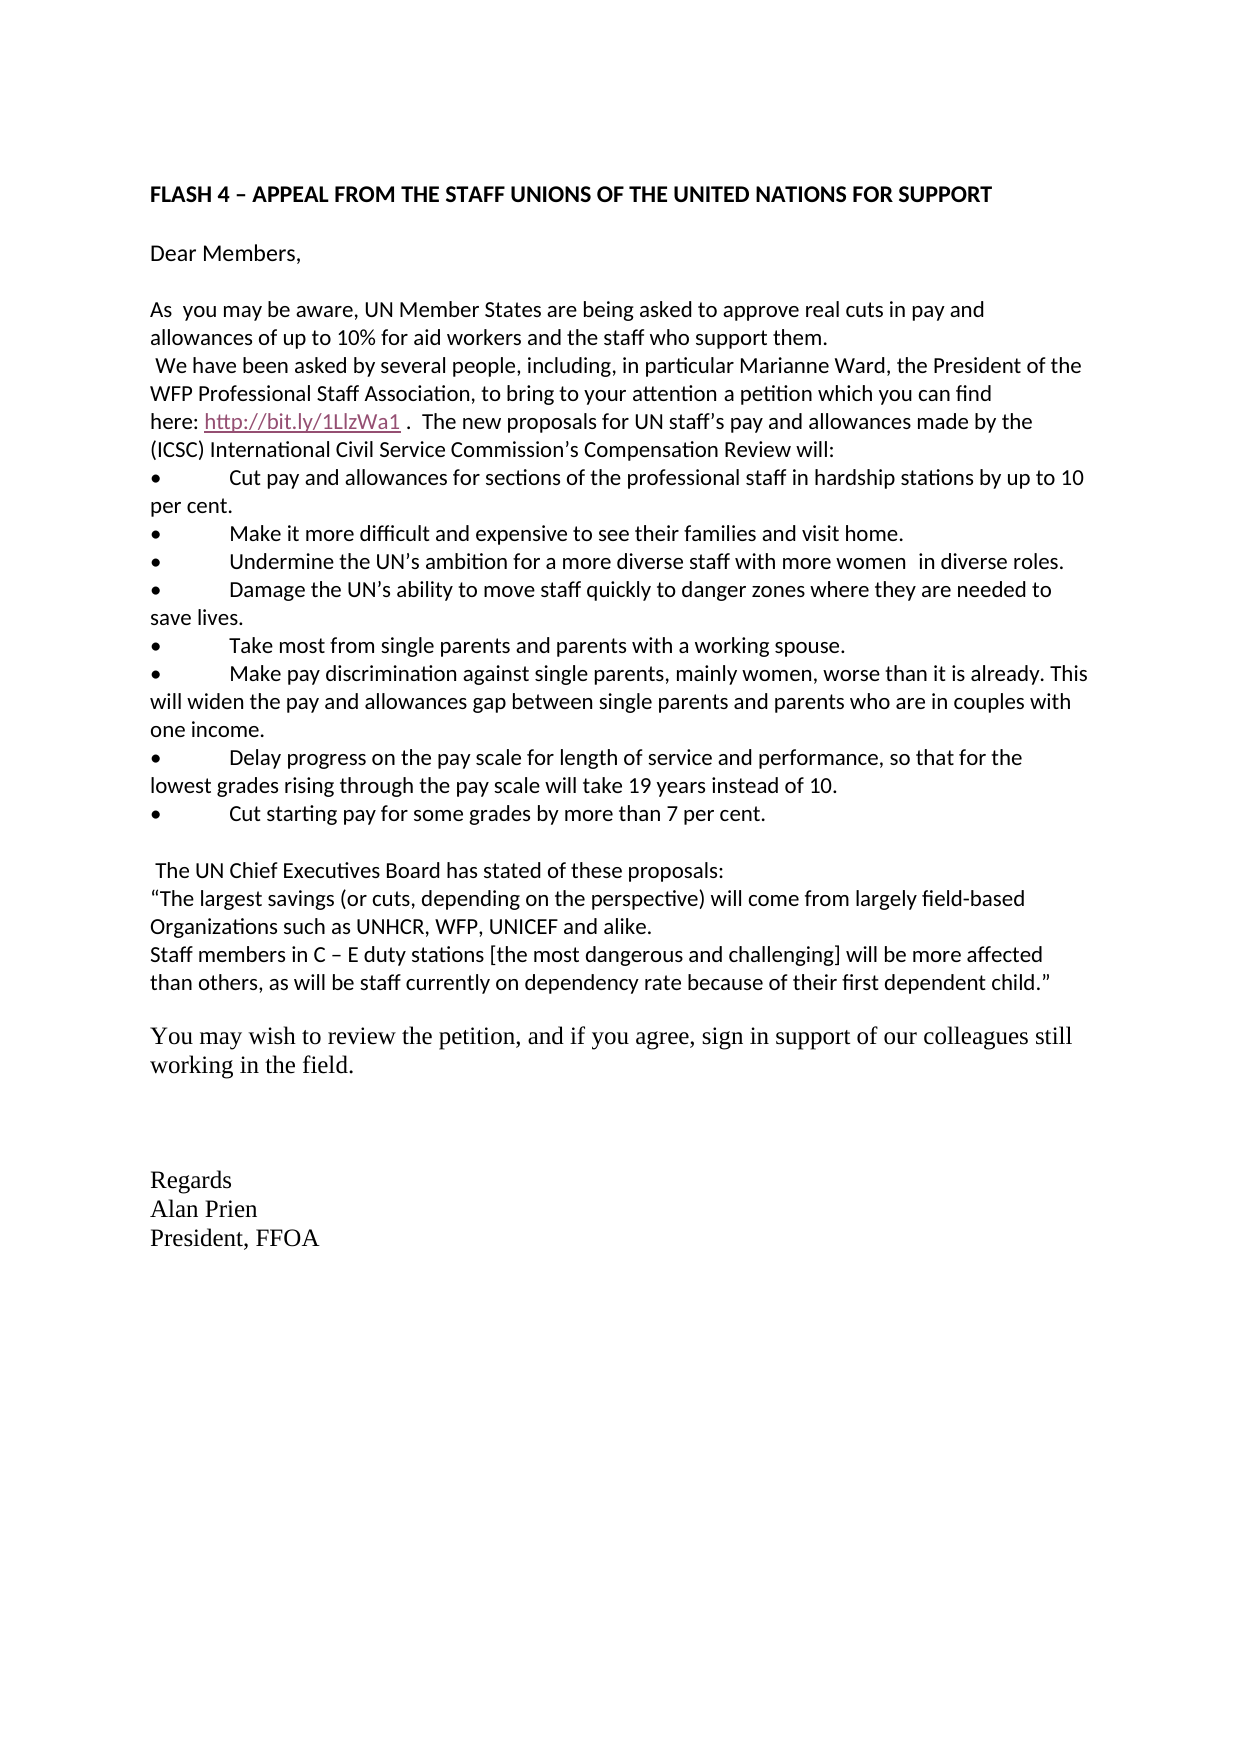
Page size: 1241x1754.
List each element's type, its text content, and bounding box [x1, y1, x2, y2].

text The UN Chief Executives Board has stated of these proposals: [150, 856, 1090, 884]
text • Make it more difficult and expensive to see their families and visit home. [150, 519, 1090, 547]
text President, FFOA [150, 1223, 1090, 1251]
text • Undermine the UN’s ambition for a more diverse staff with more women in diverse roles. [150, 547, 1090, 575]
text “The largest savings (or cuts, depending on the perspective) will come from largely field-based Organizations such as UNHCR, WFP, UNICEF and alike. [150, 884, 1090, 940]
text • Take most from single parents and parents with a working spouse. [150, 631, 1090, 659]
text Alan Prien [150, 1194, 1090, 1223]
text FLASH 4 – APPEAL FROM THE STAFF UNIONS OF THE UNITED NATIONS FOR SUPPORT [150, 179, 1090, 208]
text Staff members in C – E duty stations [the most dangerous and challenging] will be more affected than others, as will be staff currently on dependency rate because of their first dependent child.” [150, 940, 1090, 996]
text • Delay progress on the pay scale for length of service and performance, so that for the lowest grades rising through the pay scale will take 19 years instead of 10. [150, 743, 1090, 799]
text We have been asked by several people, including, in particular Marianne Ward, the President of the WFP Professional Staff Association, to bring to your attention a petition which you can find here: http://bit.ly/1LlzWa1 . The new proposals for UN staff’s pay and allowances made by the (ICSC) International Civil Service Commission’s Compensation Review will: [150, 351, 1090, 463]
text • Cut pay and allowances for sections of the professional staff in hardship stations by up to 10 per cent. [150, 463, 1090, 519]
text • Cut starting pay for some grades by more than 7 per cent. [150, 799, 1090, 827]
text • Make pay discrimination against single parents, mainly women, worse than it is already. This will widen the pay and allowances gap between single parents and parents who are in couples with one income. [150, 659, 1090, 743]
text • Damage the UN’s ability to move staff quickly to danger zones where they are needed to save lives. [150, 575, 1090, 631]
text As you may be aware, UN Member States are being asked to approve real cuts in pay and allowances of up to 10% for aid workers and the staff who support them. [150, 295, 1090, 351]
text You may wish to review the petition, and if you agree, sign in support of our colleagues still working in the field. [150, 1021, 1090, 1079]
text Dear Members, [150, 238, 1090, 267]
text Regards [150, 1165, 1090, 1194]
